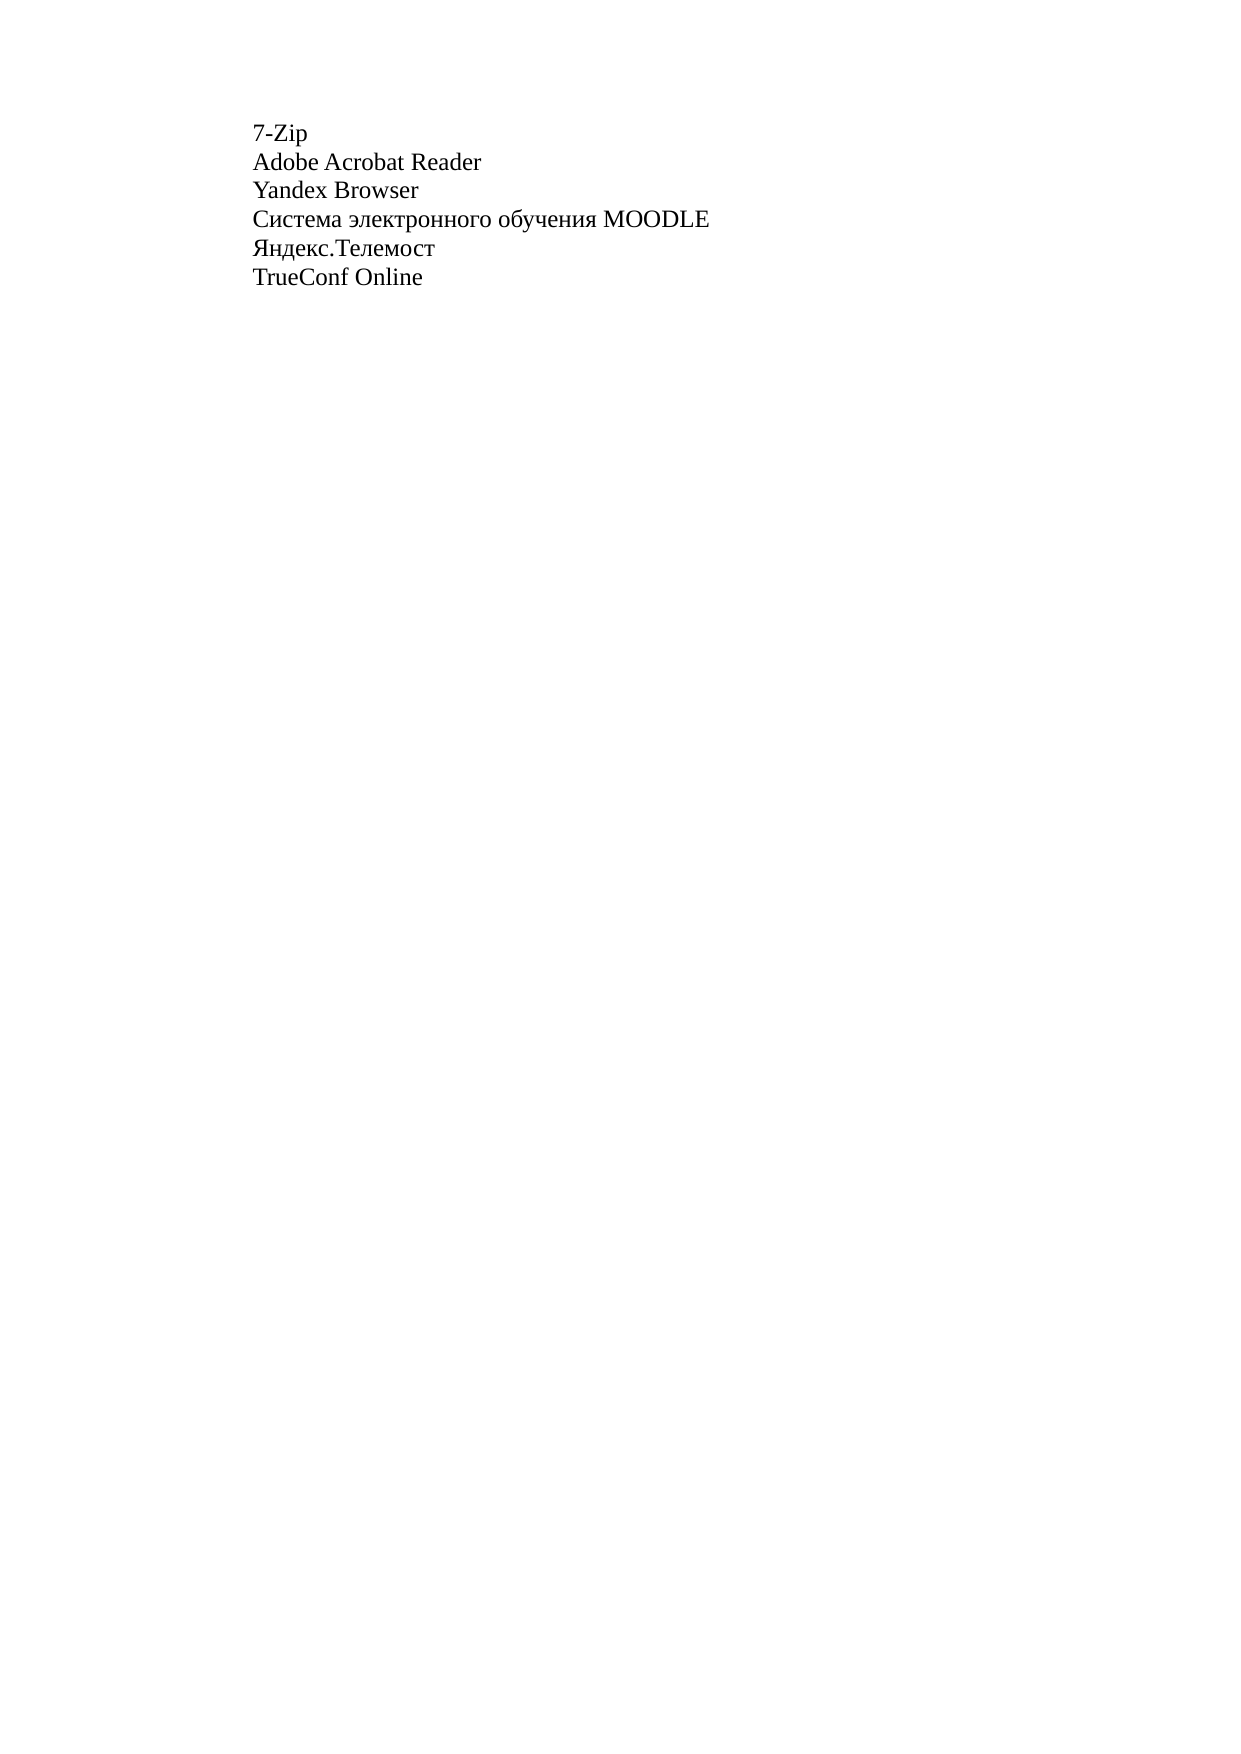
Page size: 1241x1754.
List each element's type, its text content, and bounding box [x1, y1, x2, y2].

text Яндекс.Телемост [177, 233, 1152, 262]
text Система электронного обучения MOODLE [177, 204, 1152, 233]
text Adobe Acrobat Reader [177, 147, 1152, 176]
text Yandex Browser [177, 176, 1152, 204]
text TrueConf Online [177, 262, 1152, 291]
text 7-Zip [177, 118, 1152, 147]
